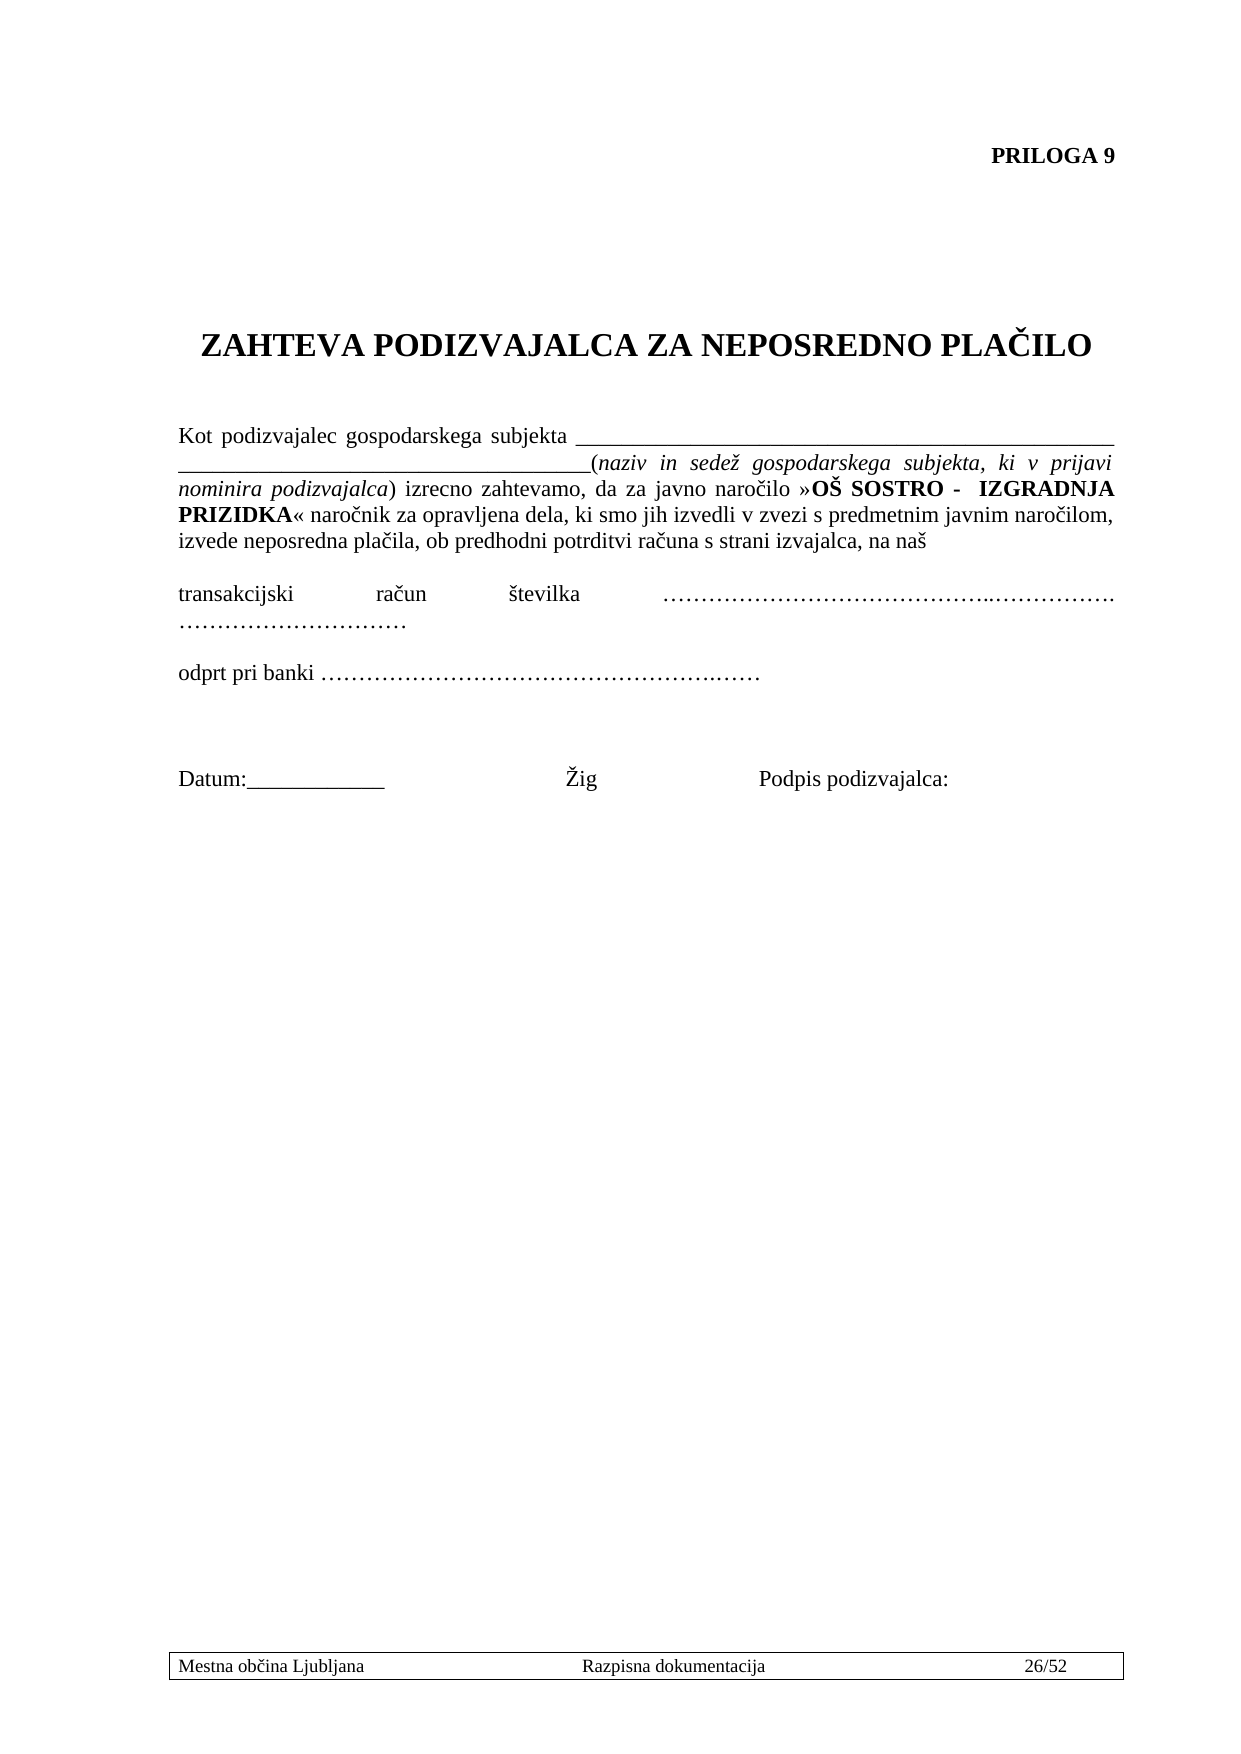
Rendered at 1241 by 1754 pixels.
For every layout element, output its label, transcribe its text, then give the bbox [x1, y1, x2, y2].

text odprt pri banki …………………………………………….…… [178, 659, 1115, 686]
text ZAHTEVA PODIZVAJALCA ZA NEPOSREDNO PLAČILO [178, 325, 1115, 363]
text Kot podizvajalec gospodarskega subjekta _______________________________________________ ____________________________________(naziv in sedež gospodarskega subjekta, ki v prijavi nominira podizvajalca) izrecno zahtevamo, da za javno naročilo »OŠ SOSTRO - IZGRADNJA PRIZIDKA« naročnik za opravljena dela, ki smo jih izvedli v zvezi s predmetnim javnim naročilom, izvede neposredna plačila, ob predhodni potrditvi računa s strani izvajalca, na naš [178, 422, 1115, 554]
text PRILOGA 9 [178, 142, 1115, 168]
text transakcijski račun številka ……………………………………..…………….………………………… [178, 580, 1115, 633]
text Datum:____________ Žig Podpis podizvajalca: [178, 765, 1115, 791]
